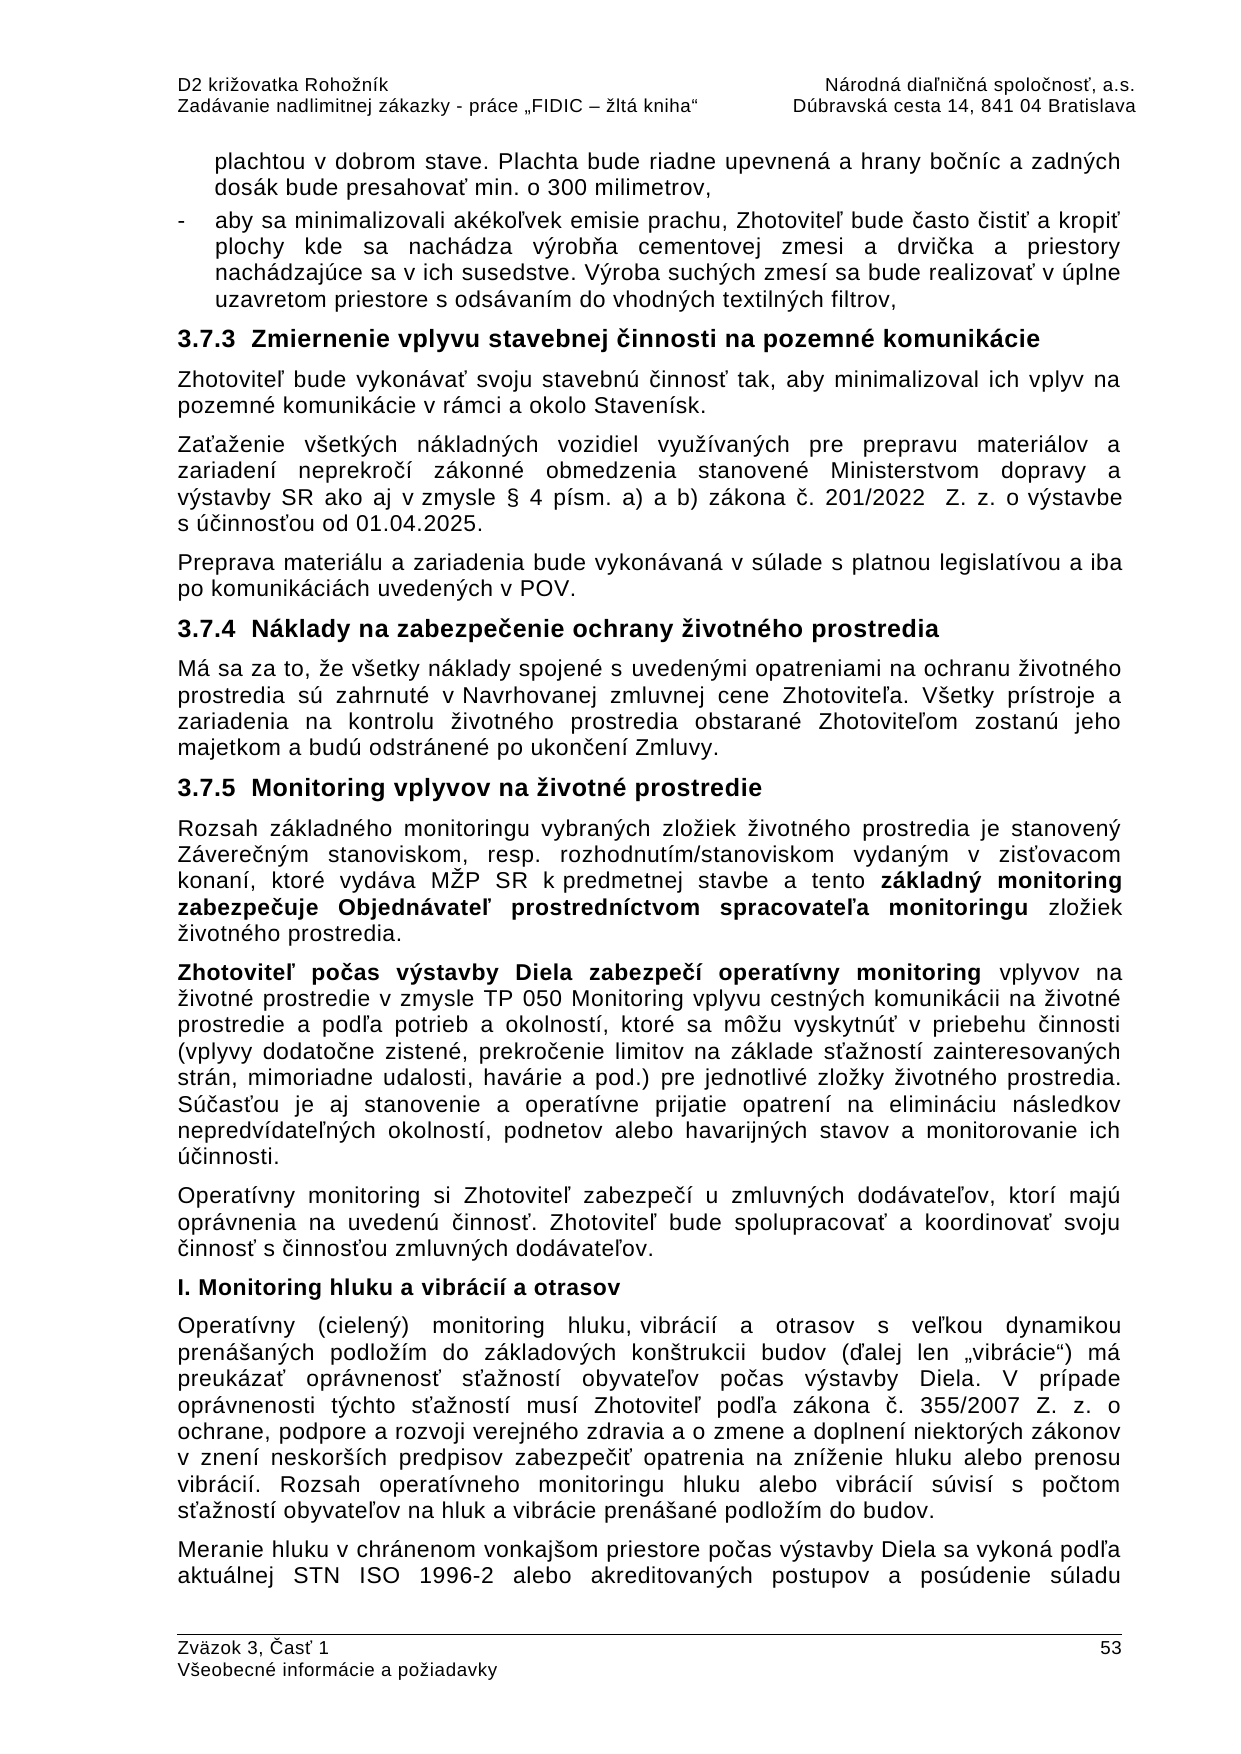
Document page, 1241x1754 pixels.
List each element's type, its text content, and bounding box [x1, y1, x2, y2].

list - aby sa minimalizovali akékoľvek emisie prachu, Zhotoviteľ bude často čistiť a kropiť plochy kde sa nachádza výrobňa cementovej zmesi a drvička a priestory nachádzajúce sa v ich susedstve. Výroba suchých zmesí sa bude realizovať v úplne uzavretom priestore s odsávaním do vhodných textilných filtrov, [177, 207, 1122, 312]
text Zaťaženie všetkých nákladných vozidiel využívaných pre prepravu materiálov a zariadení neprekročí zákonné obmedzenia stanovené Ministerstvom dopravy a výstavby SR ako aj v zmysle § 4 písm. a) a b) zákona č. 201/2022 Z. z. o výstavbe s účinnosťou od 01.04.2025. [177, 431, 1122, 536]
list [177, 148, 1122, 200]
text Zhotoviteľ bude vykonávať svoju stavebnú činnosť tak, aby minimalizoval ich vplyv na pozemné komunikácie v rámci a okolo Stavenísk. [177, 366, 1122, 418]
subtitle 3.7.4 Náklady na zabezpečenie ochrany životného prostredia [177, 614, 1122, 643]
subtitle 3.7.3 Zmiernenie vplyvu stavebnej činnosti na pozemné komunikácie [177, 324, 1122, 353]
list Operatívny monitoring si Zhotoviteľ zabezpečí u zmluvných dodávateľov, ktorí majú oprávnenia na uvedenú činnosť. Zhotoviteľ bude spolupracovať a koordinovať svoju činnosť s činnosťou zmluvných dodávateľov. [177, 1182, 1122, 1261]
text Zhotoviteľ počas výstavby Diela zabezpečí operatívny monitoring vplyvov na životné prostredie v zmysle TP 050 Monitoring vplyvu cestných komunikácii na životné prostredie a podľa potrieb a okolností, ktoré sa môžu vyskytnúť v priebehu činnosti (vplyvy dodatočne zistené, prekročenie limitov na základe sťažností zainteresovaných strán, mimoriadne udalosti, havárie a pod.) pre jednotlivé zložky životného prostredia. Súčasťou je aj stanovenie a operatívne prijatie opatrení na elimináciu následkov nepredvídateľných okolností, podnetov alebo havarijných stavov a monitorovanie ich účinnosti. [177, 959, 1122, 1169]
text Preprava materiálu a zariadenia bude vykonávaná v súlade s platnou legislatívou a iba po komunikáciách uvedených v POV. [177, 549, 1122, 602]
subtitle 3.7.5 Monitoring vplyvov na životné prostredie [177, 773, 1122, 802]
text Operatívny (cielený) monitoring hluku, vibrácií a otrasov s veľkou dynamikou prenášaných podložím do základových konštrukcii budov (ďalej len „vibrácie“) má preukázať oprávnenosť sťažností obyvateľov počas výstavby Diela. V prípade oprávnenosti týchto sťažností musí Zhotoviteľ podľa zákona č. 355/2007 Z. z. o ochrane, podpore a rozvoji verejného zdravia a o zmene a doplnení niektorých zákonov v znení neskorších predpisov zabezpečiť opatrenia na zníženie hluku alebo prenosu vibrácií. Rozsah operatívneho monitoringu hluku alebo vibrácií súvisí s počtom sťažností obyvateľov na hluk a vibrácie prenášané podložím do budov. [177, 1312, 1122, 1523]
list I. Monitoring hluku a vibrácií a otrasov [177, 1274, 1122, 1300]
text Má sa za to, že všetky náklady spojené s uvedenými opatreniami na ochranu životného prostredia sú zahrnuté v Navrhovanej zmluvnej cene Zhotoviteľa. Všetky prístroje a zariadenia na kontrolu životného prostredia obstarané Zhotoviteľom zostanú jeho majetkom a budú odstránené po ukončení Zmluvy. [177, 655, 1122, 761]
text Rozsah základného monitoringu vybraných zložiek životného prostredia je stanovený Záverečným stanoviskom, resp. rozhodnutím/stanoviskom vydaným v zisťovacom konaní, ktoré vydáva MŽP SR k predmetnej stavbe a tento základný monitoring zabezpečuje Objednávateľ prostredníctvom spracovateľa monitoringu zložiek životného prostredia. [177, 814, 1122, 946]
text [177, 1536, 1122, 1588]
